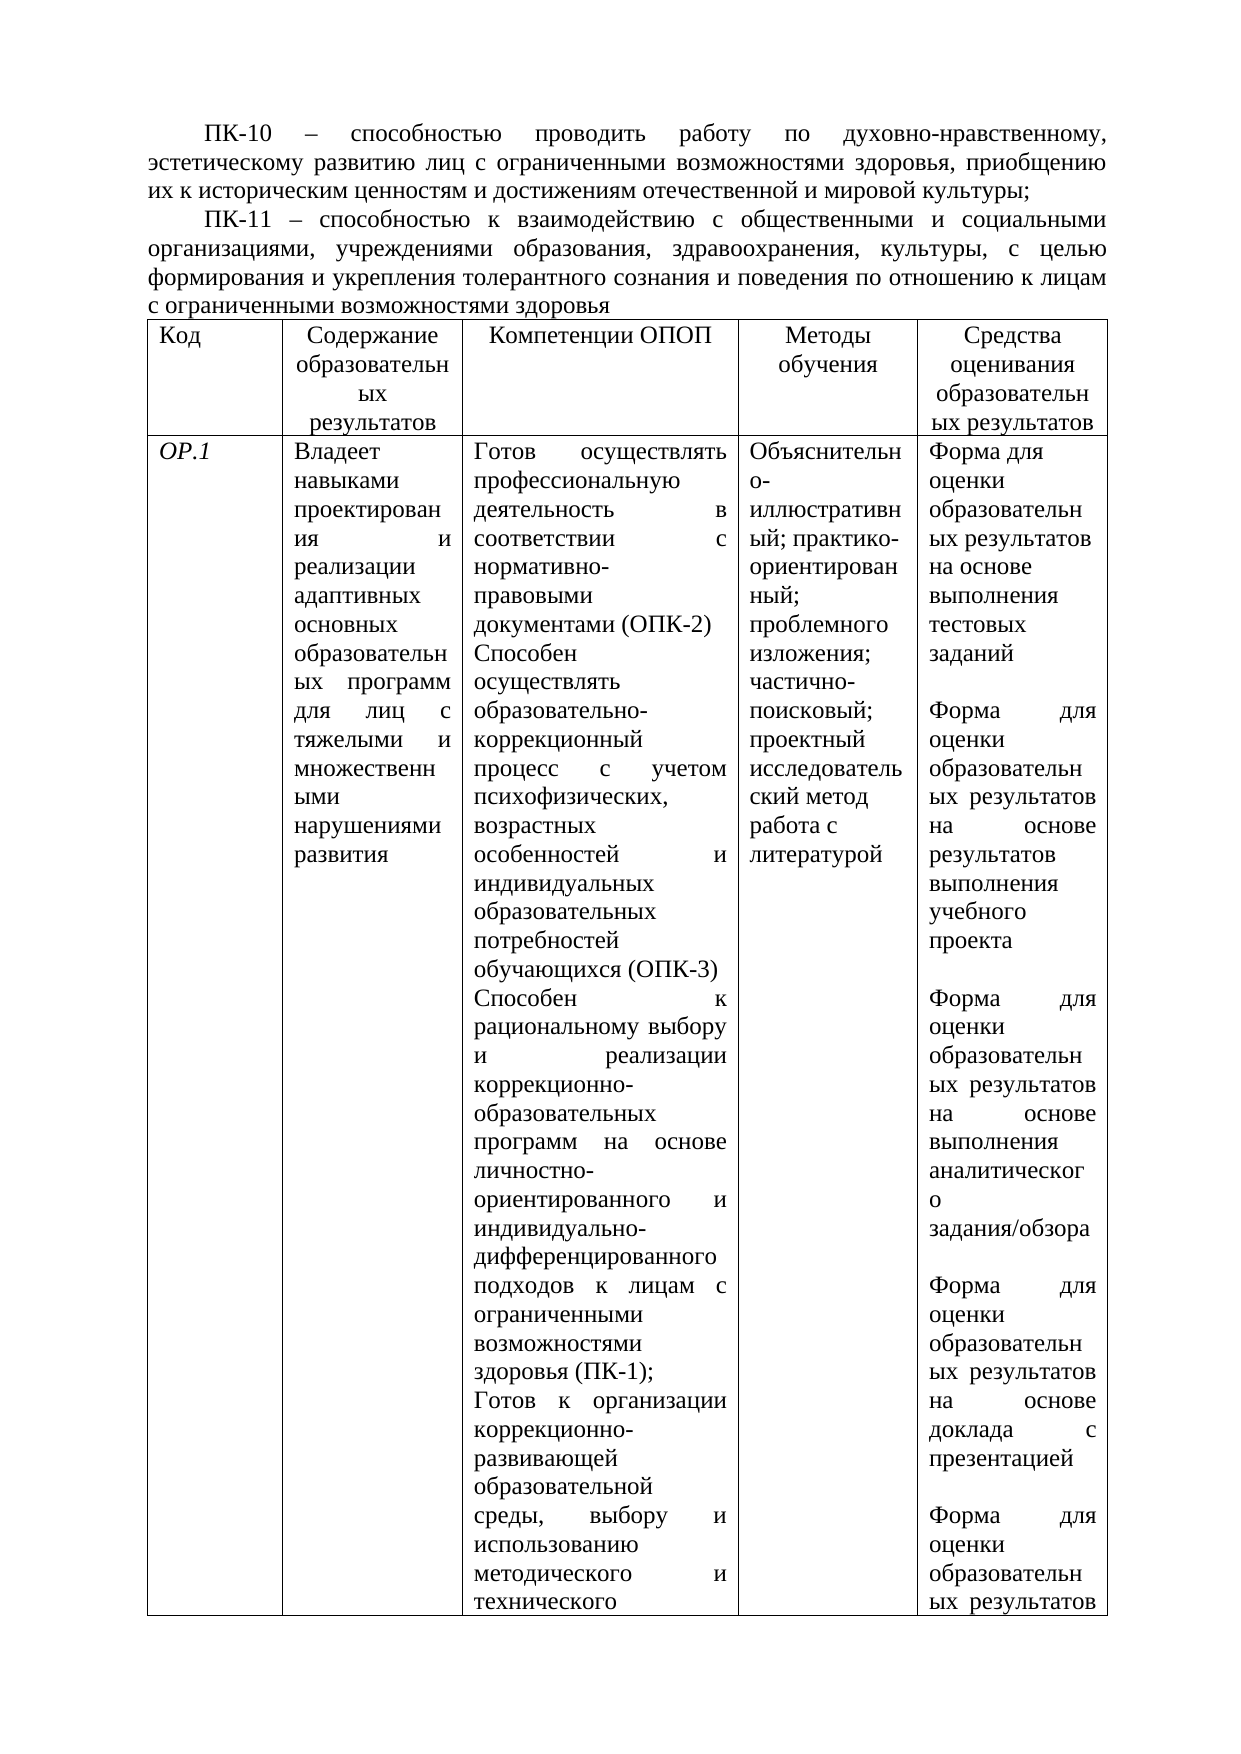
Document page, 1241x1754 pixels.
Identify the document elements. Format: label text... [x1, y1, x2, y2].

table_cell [739, 436, 917, 1615]
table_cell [283, 436, 462, 1615]
table_header Код [148, 320, 282, 435]
table_header Методы обучения [739, 320, 917, 435]
table_header Средства оценивания образовательных результатов [918, 320, 1107, 435]
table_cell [463, 436, 738, 1615]
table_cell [918, 436, 1107, 1615]
table_header Содержание образовательных результатов [283, 320, 462, 435]
text ПК-11 – способностью к взаимодействию с общественными и социальными организациями, учреждениями образования, здравоохранения, культуры, с целью формирования и укрепления толерантного сознания и поведения по отношению к лицам с ограниченными возможностями здоровья [148, 204, 1107, 319]
table_cell ОР.1 [148, 436, 282, 1615]
text ПК-10 – способностью проводить работу по духовно-нравственному, эстетическому развитию лиц с ограниченными возможностями здоровья, приобщению их к историческим ценностям и достижениям отечественной и мировой культуры; [148, 118, 1107, 204]
table_header Компетенции ОПОП [463, 320, 738, 435]
